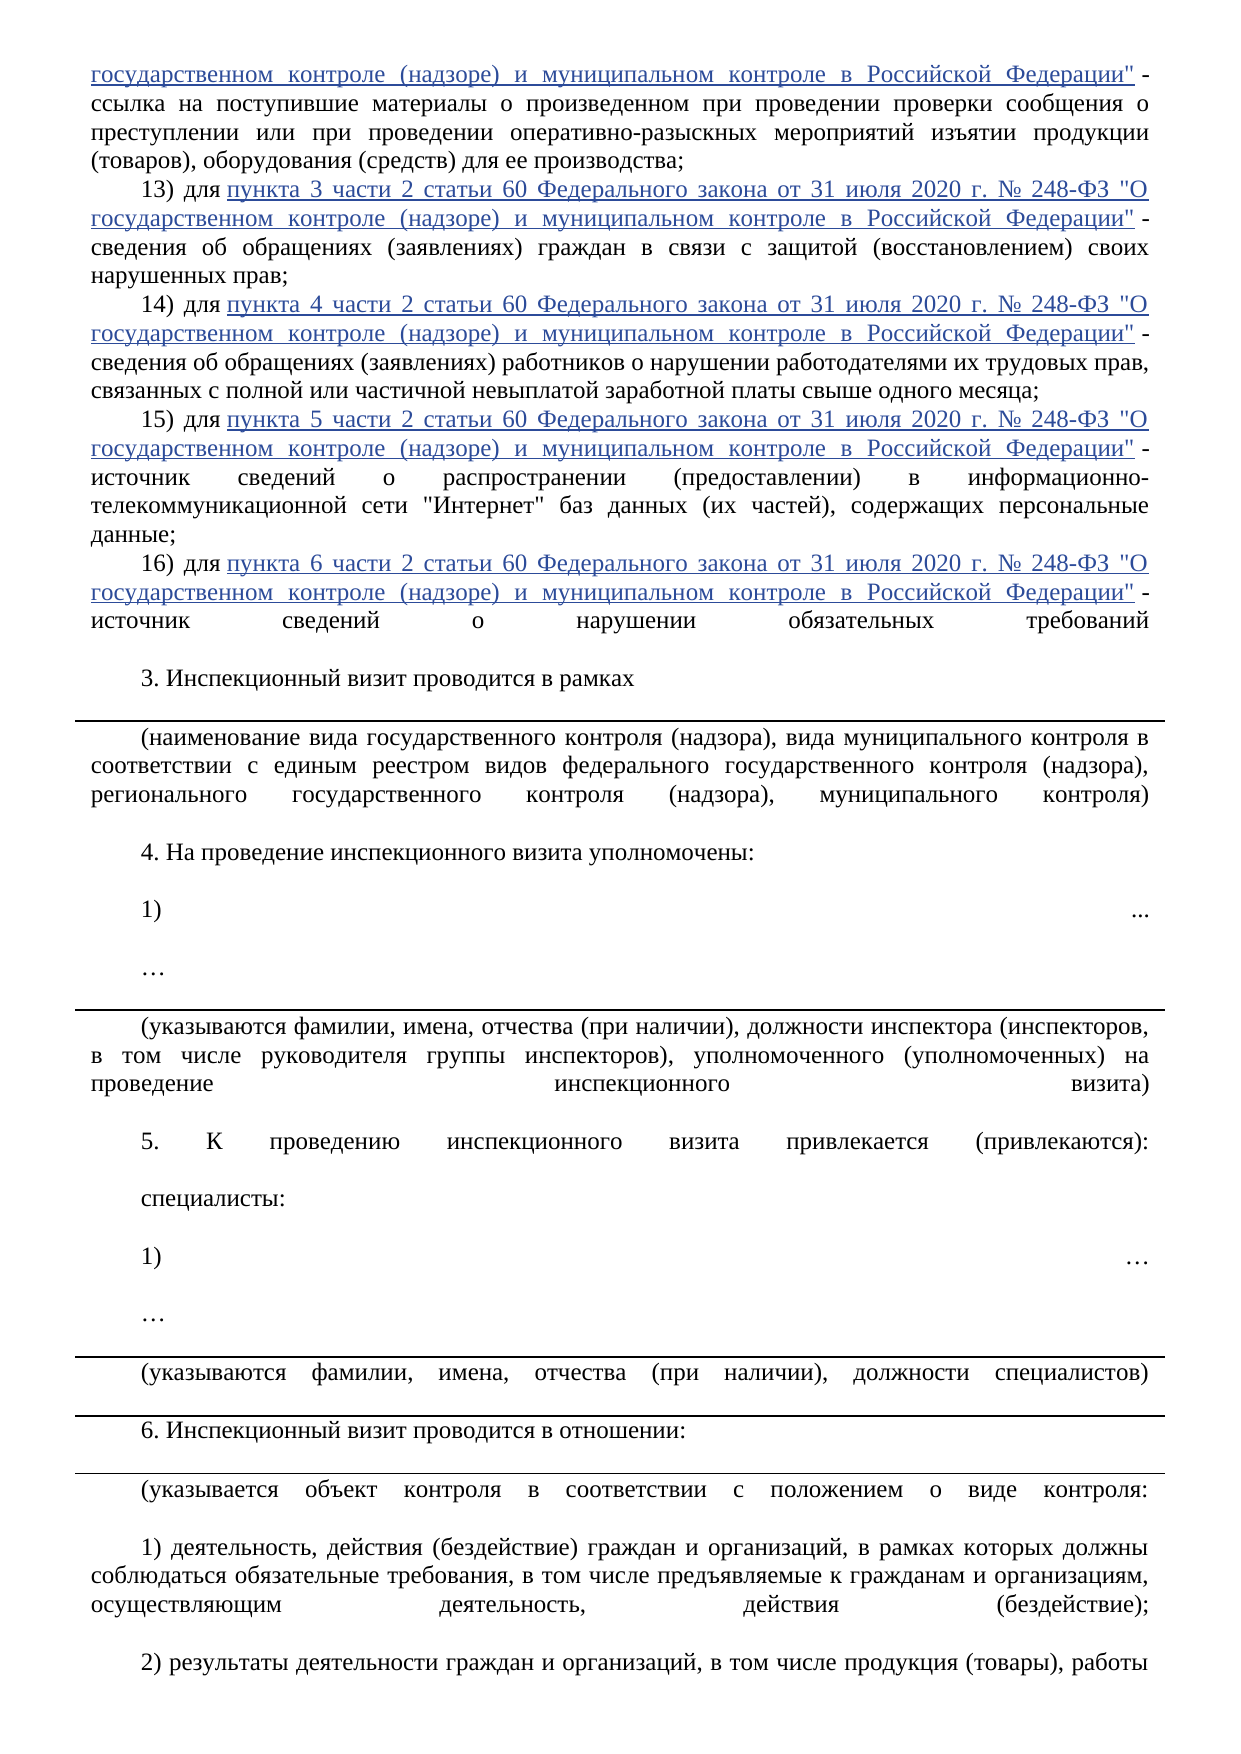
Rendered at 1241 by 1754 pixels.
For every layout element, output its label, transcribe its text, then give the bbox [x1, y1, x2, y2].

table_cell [75, 59, 1165, 174]
table_cell 3. Инспекционный визит проводится в рамках [75, 663, 1165, 720]
table_cell … [75, 1299, 1165, 1356]
table_cell 5. К проведению инспекционного визита привлекается (привлекаются): [75, 1126, 1165, 1183]
table_cell 15) для пункта 5 части 2 статьи 60 Федерального закона от 31 июля 2020 г. № 248-ФЗ "О государственном контроле (надзоре) и муниципальном контроле в Российской Федерации" - источник сведений о распространении (предоставлении) в информационно-телекоммуникационной сети "Интернет" баз данных (их частей), содержащих персональные данные; 16) для пункта 6 части 2 статьи 60 Федерального закона от 31 июля 2020 г. № 248-ФЗ "О государственном контроле (надзоре) и муниципальном контроле в Российской Федерации" - источник сведений о нарушении обязательных требований [75, 404, 1165, 663]
table_cell 13) для пункта 3 части 2 статьи 60 Федерального закона от 31 июля 2020 г. № 248-ФЗ "О государственном контроле (надзоре) и муниципальном контроле в Российской Федерации" - сведения об обращениях (заявлениях) граждан в связи с защитой (восстановлением) своих нарушенных прав; 14) для пункта 4 части 2 статьи 60 Федерального закона от 31 июля 2020 г. № 248-ФЗ "О государственном контроле (надзоре) и муниципальном контроле в Российской Федерации" - сведения об обращениях (заявлениях) работников о нарушении работодателями их трудовых прав, связанных с полной или частичной невыплатой заработной платы свыше одного месяца; [75, 174, 1165, 404]
table_cell 4. На проведение инспекционного визита уполномочены: 1) ... [75, 837, 1165, 952]
table_cell (наименование вида государственного контроля (надзора), вида муниципального контроля в соответствии с единым реестром видов федерального государственного контроля (надзора), регионального государственного контроля (надзора), муниципального контроля) [75, 722, 1165, 837]
table_cell специалисты: [75, 1184, 1165, 1241]
table_cell … [75, 952, 1165, 1009]
table_cell (указываются фамилии, имена, отчества (при наличии), должности специалистов) [75, 1358, 1165, 1415]
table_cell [75, 1474, 1165, 1675]
table_cell (указываются фамилии, имена, отчества (при наличии), должности инспектора (инспекторов, в том числе руководителя группы инспекторов), уполномоченного (уполномоченных) на проведение инспекционного визита) [75, 1011, 1165, 1126]
table_cell 1) … [75, 1241, 1165, 1298]
table_cell 6. Инспекционный визит проводится в отношении: [75, 1417, 1165, 1472]
